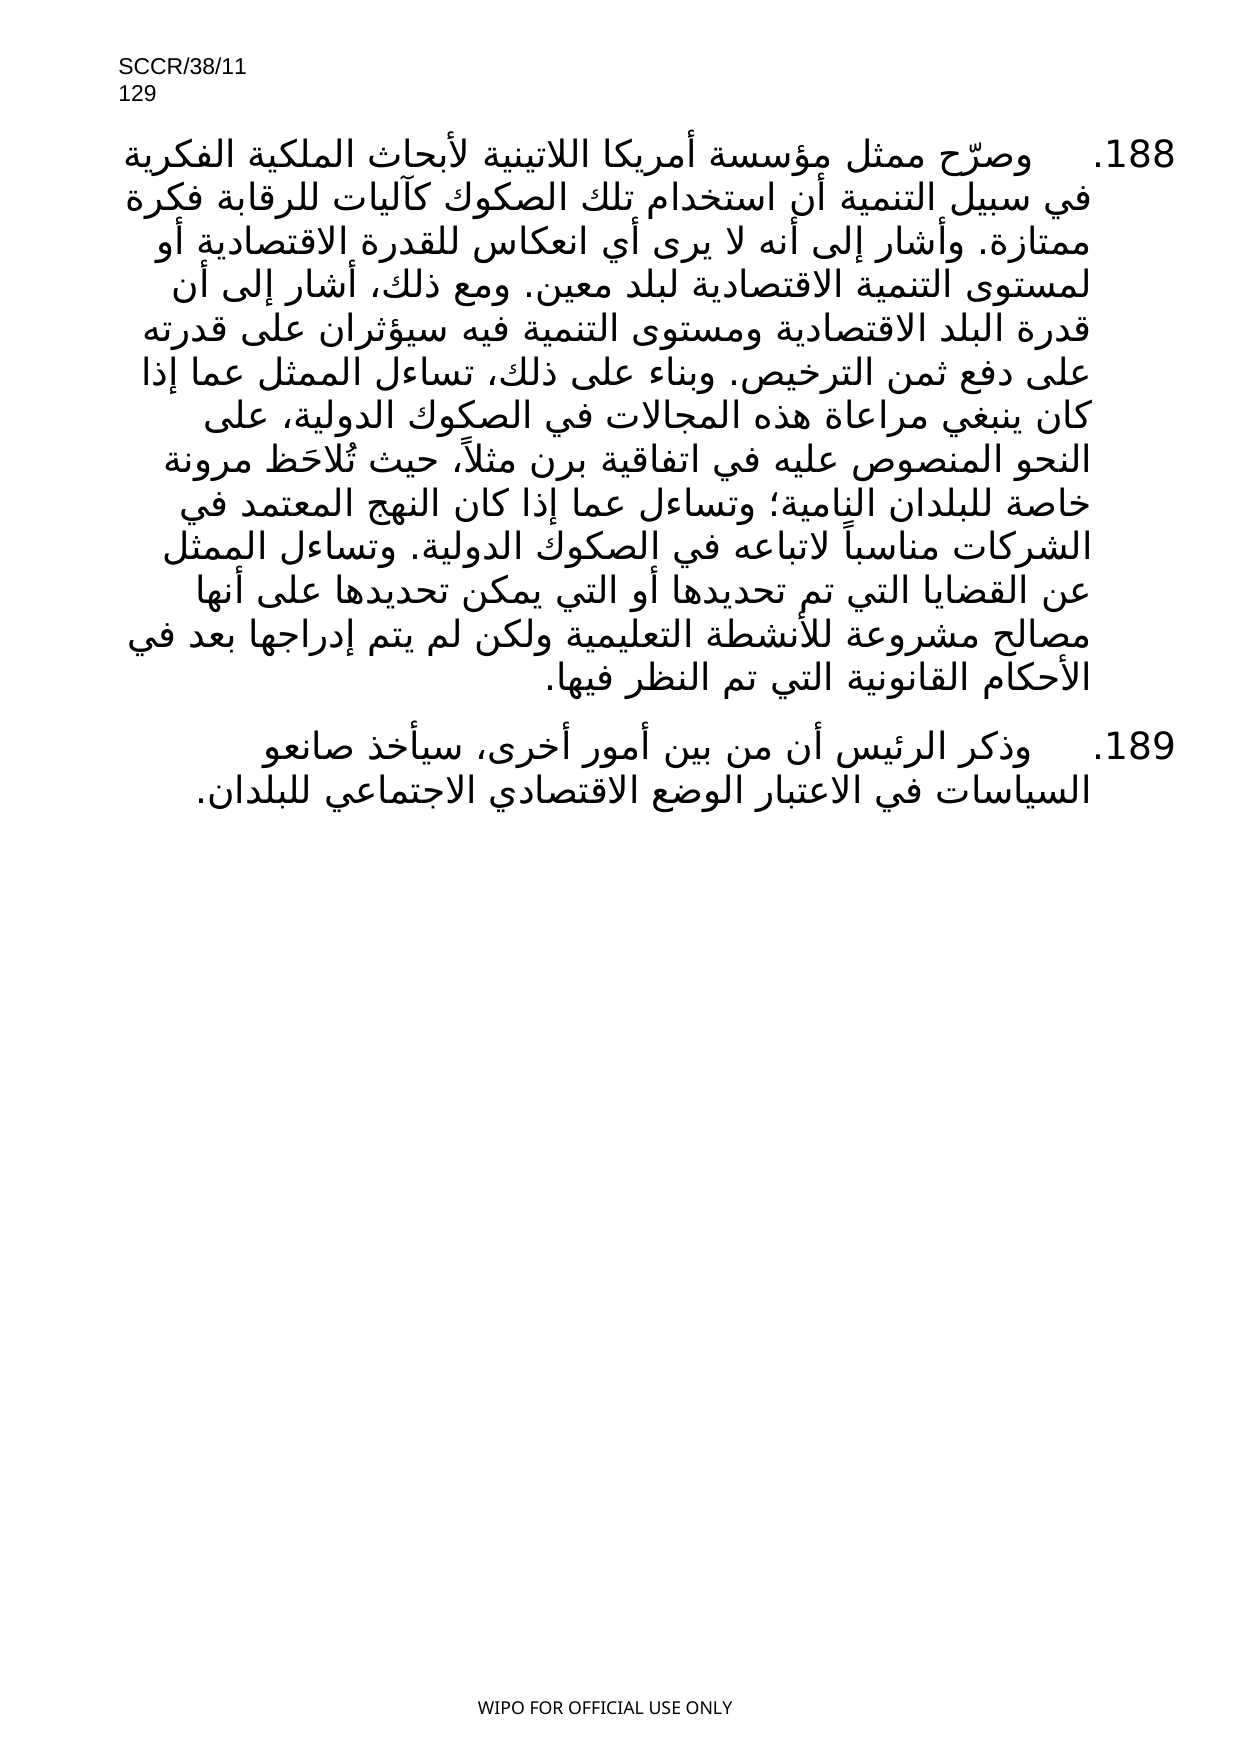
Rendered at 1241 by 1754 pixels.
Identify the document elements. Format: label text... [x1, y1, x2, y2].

list وصرّح ممثل مؤسسة أمريكا اللاتينية لأبحاث الملكية الفكرية في سبيل التنمية أن استخدام تلك الصكوك كآليات للرقابة فكرة ممتازة. وأشار إلى أنه لا يرى أي انعكاس للقدرة الاقتصادية أو لمستوى التنمية الاقتصادية لبلد معين. ومع ذلك، أشار إلى أن قدرة البلد الاقتصادية ومستوى التنمية فيه سيؤثران على قدرته على دفع ثمن الترخيص. وبناء على ذلك، تساءل الممثل عما إذا كان ينبغي مراعاة هذه المجالات في الصكوك الدولية، على النحو المنصوص عليه في اتفاقية برن مثلاً، حيث تُلاحَظ مرونة خاصة للبلدان النامية؛ وتساءل عما إذا كان النهج المعتمد في الشركات مناسباً لاتباعه في الصكوك الدولية. وتساءل الممثل عن القضايا التي تم تحديدها أو التي يمكن تحديدها على أنها مصالح مشروعة للأنشطة التعليمية ولكن لم يتم إدراجها بعد في الأحكام القانونية التي تم النظر فيها. [118, 132, 1092, 699]
list وذكر الرئيس أن من بين أمور أخرى، سيأخذ صانعو السياسات في الاعتبار الوضع الاقتصادي الاجتماعي للبلدان. [118, 724, 1092, 812]
